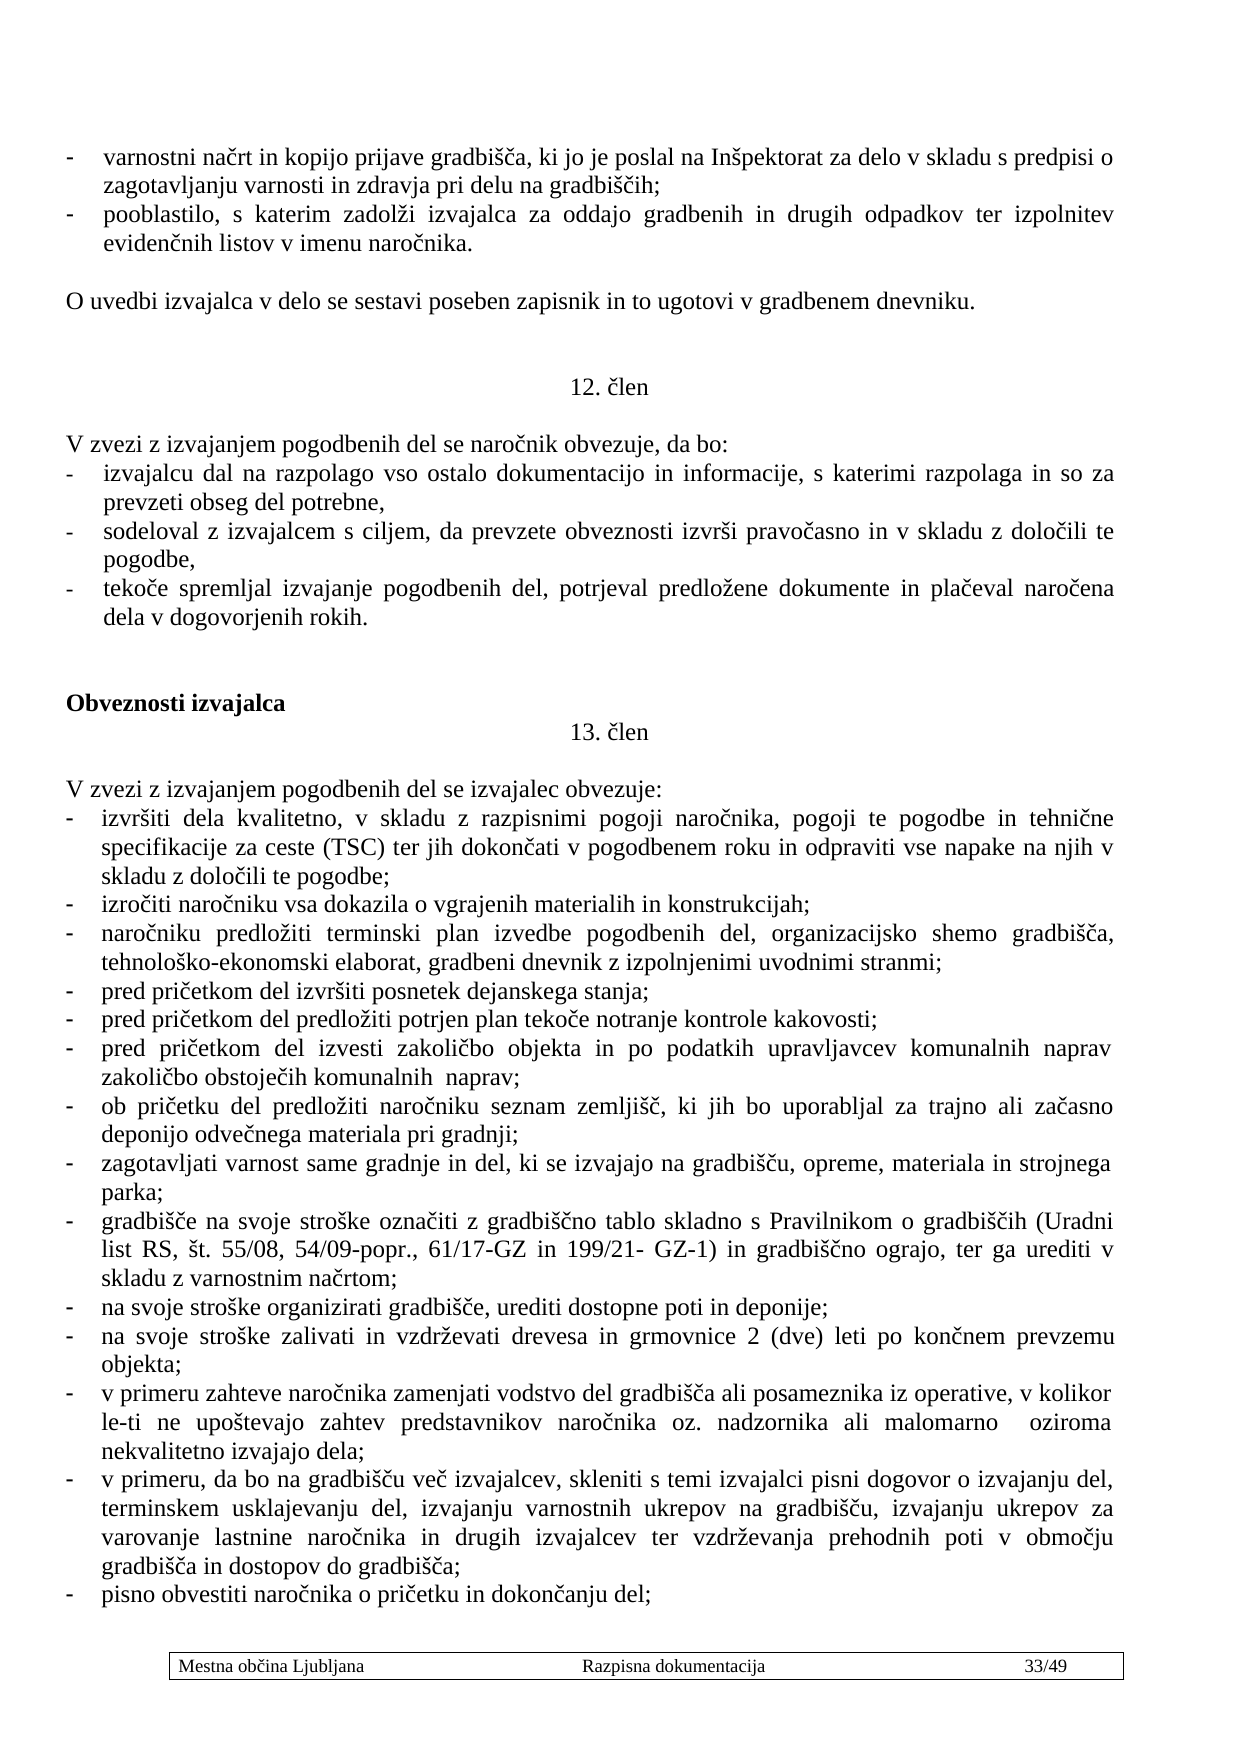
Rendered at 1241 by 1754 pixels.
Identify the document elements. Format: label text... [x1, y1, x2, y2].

list ob pričetku del predložiti naročniku seznam zemljišč, ki jih bo uporabljal za trajno ali začasno deponijo odvečnega materiala pri gradnji; [66, 1091, 1115, 1148]
list sodeloval z izvajalcem s ciljem, da prevzete obveznosti izvrši pravočasno in v skladu z določili te pogodbe, [66, 516, 1115, 573]
text V zvezi z izvajanjem pogodbenih del se izvajalec obvezuje: [66, 774, 1115, 803]
list pred pričetkom del izvršiti posnetek dejanskega stanja; [66, 976, 1112, 1004]
list člen [103, 717, 1115, 746]
text V zvezi z izvajanjem pogodbenih del se naročnik obvezuje, da bo: [66, 429, 1115, 458]
list izvršiti dela kvalitetno, v skladu z razpisnimi pogoji naročnika, pogoji te pogodbe in tehnične specifikacije za ceste (TSC) ter jih dokončati v pogodbenem roku in odpraviti vse napake na njih v skladu z določili te pogodbe; [66, 803, 1115, 889]
list pooblastilo, s katerim zadolži izvajalca za oddajo gradbenih in drugih odpadkov ter izpolnitev evidenčnih listov v imenu naročnika. [66, 199, 1115, 257]
list v primeru zahteve naročnika zamenjati vodstvo del gradbišča ali posameznika iz operative, v kolikor le-ti ne upoštevajo zahtev predstavnikov naročnika oz. nadzornika ali malomarno oziroma nekvalitetno izvajajo dela; [66, 1378, 1112, 1464]
list tekoče spremljal izvajanje pogodbenih del, potrjeval predložene dokumente in plačeval naročena dela v dogovorjenih rokih. [66, 573, 1115, 631]
list naročniku predložiti terminski plan izvedbe pogodbenih del, organizacijsko shemo gradbišča, tehnološko-ekonomski elaborat, gradbeni dnevnik z izpolnjenimi uvodnimi stranmi; [66, 918, 1115, 976]
list pisno obvestiti naročnika o pričetku in dokončanju del; [66, 1579, 1115, 1608]
list na svoje stroške organizirati gradbišče, urediti dostopne poti in deponije; [66, 1292, 1115, 1321]
list izročiti naročniku vsa dokazila o vgrajenih materialih in konstrukcijah; [66, 889, 1115, 918]
list pred pričetkom del predložiti potrjen plan tekoče notranje kontrole kakovosti; [66, 1004, 1112, 1033]
list pred pričetkom del izvesti zakoličbo objekta in po podatkih upravljavcev komunalnih naprav zakoličbo obstoječih komunalnih naprav; [66, 1033, 1112, 1091]
list člen [103, 372, 1115, 401]
text Obveznosti izvajalca [66, 688, 1115, 717]
list izvajalcu dal na razpolago vso ostalo dokumentacijo in informacije, s katerimi razpolaga in so za prevzeti obseg del potrebne, [66, 458, 1115, 516]
list varnostni načrt in kopijo prijave gradbišča, ki jo je poslal na Inšpektorat za delo v skladu s predpisi o zagotavljanju varnosti in zdravja pri delu na gradbiščih; [66, 142, 1115, 199]
list zagotavljati varnost same gradnje in del, ki se izvajajo na gradbišču, opreme, materiala in strojnega parka; [66, 1148, 1112, 1206]
text O uvedbi izvajalca v delo se sestavi poseben zapisnik in to ugotovi v gradbenem dnevniku. [66, 286, 1115, 314]
list v primeru, da bo na gradbišču več izvajalcev, skleniti s temi izvajalci pisni dogovor o izvajanju del, terminskem usklajevanju del, izvajanju varnostnih ukrepov na gradbišču, izvajanju ukrepov za varovanje lastnine naročnika in drugih izvajalcev ter vzdrževanja prehodnih poti v območju gradbišča in dostopov do gradbišča; [66, 1464, 1115, 1579]
list gradbišče na svoje stroške označiti z gradbiščno tablo skladno s Pravilnikom o gradbiščih (Uradni list RS, št. 55/08, 54/09-popr., 61/17-GZ in 199/21- GZ-1) in gradbiščno ograjo, ter ga urediti v skladu z varnostnim načrtom; [66, 1206, 1115, 1292]
list na svoje stroške zalivati in vzdrževati drevesa in grmovnice 2 (dve) leti po končnem prevzemu objekta; [66, 1321, 1115, 1378]
